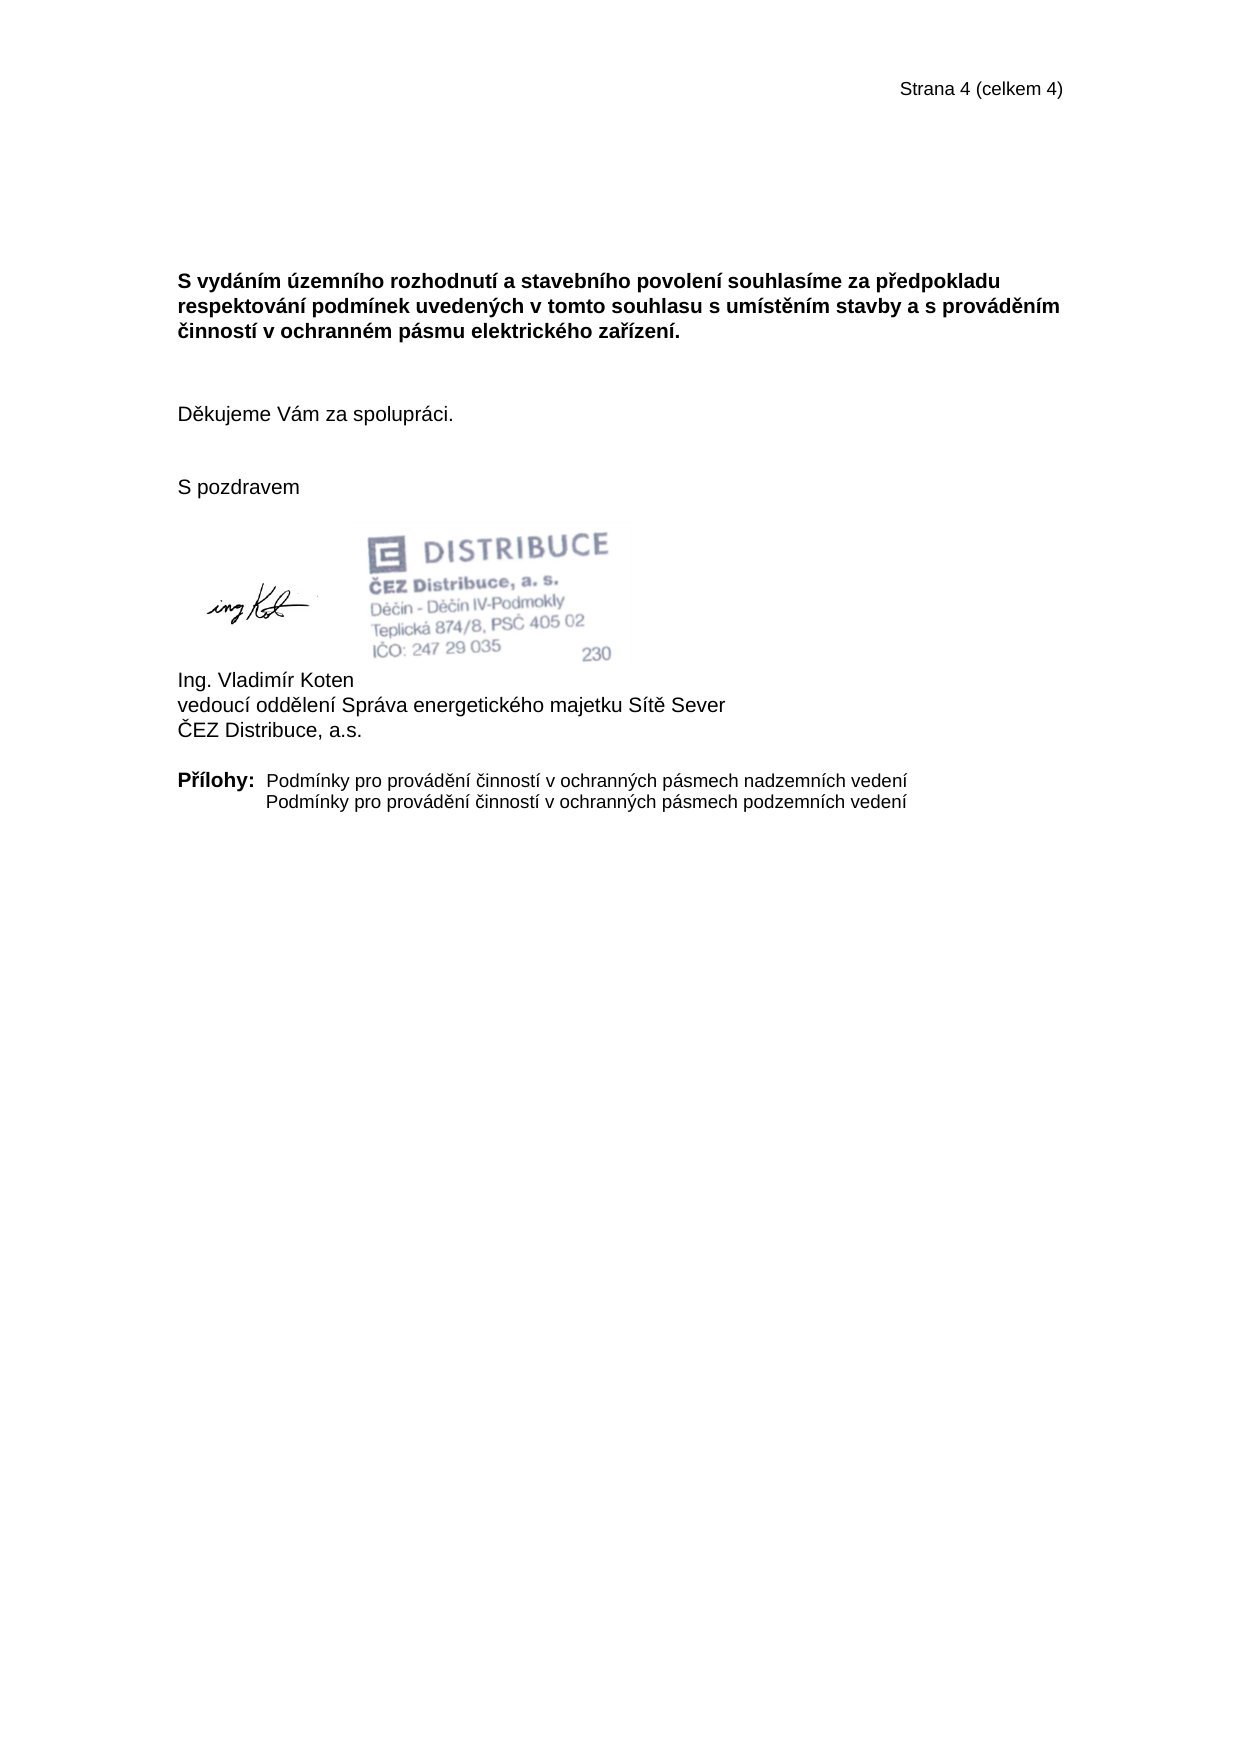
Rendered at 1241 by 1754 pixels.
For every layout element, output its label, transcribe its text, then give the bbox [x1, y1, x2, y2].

text Přílohy: Podmínky pro provádění činností v ochranných pásmech nadzemních vedení [177, 767, 1063, 791]
text S pozdravem [177, 474, 1063, 498]
text Podmínky pro provádění činností v ochranných pásmech podzemních vedení [177, 791, 1063, 813]
text Děkujeme Vám za spolupráci. [177, 402, 1063, 427]
text vedoucí oddělení Správa energetického majetku Sítě Sever [177, 692, 1063, 717]
text Ing. [177, 667, 1063, 692]
text S vydáním územního rozhodnutí a stavebního povolení souhlasíme za předpokladu respektování podmínek uvedených v tomto souhlasu s umístěním stavby a s prováděním činností v ochranném pásmu elektrického zařízení. [177, 268, 1063, 343]
text ČEZ Distribuce, a.s. [177, 717, 1063, 742]
picture [177, 522, 633, 668]
